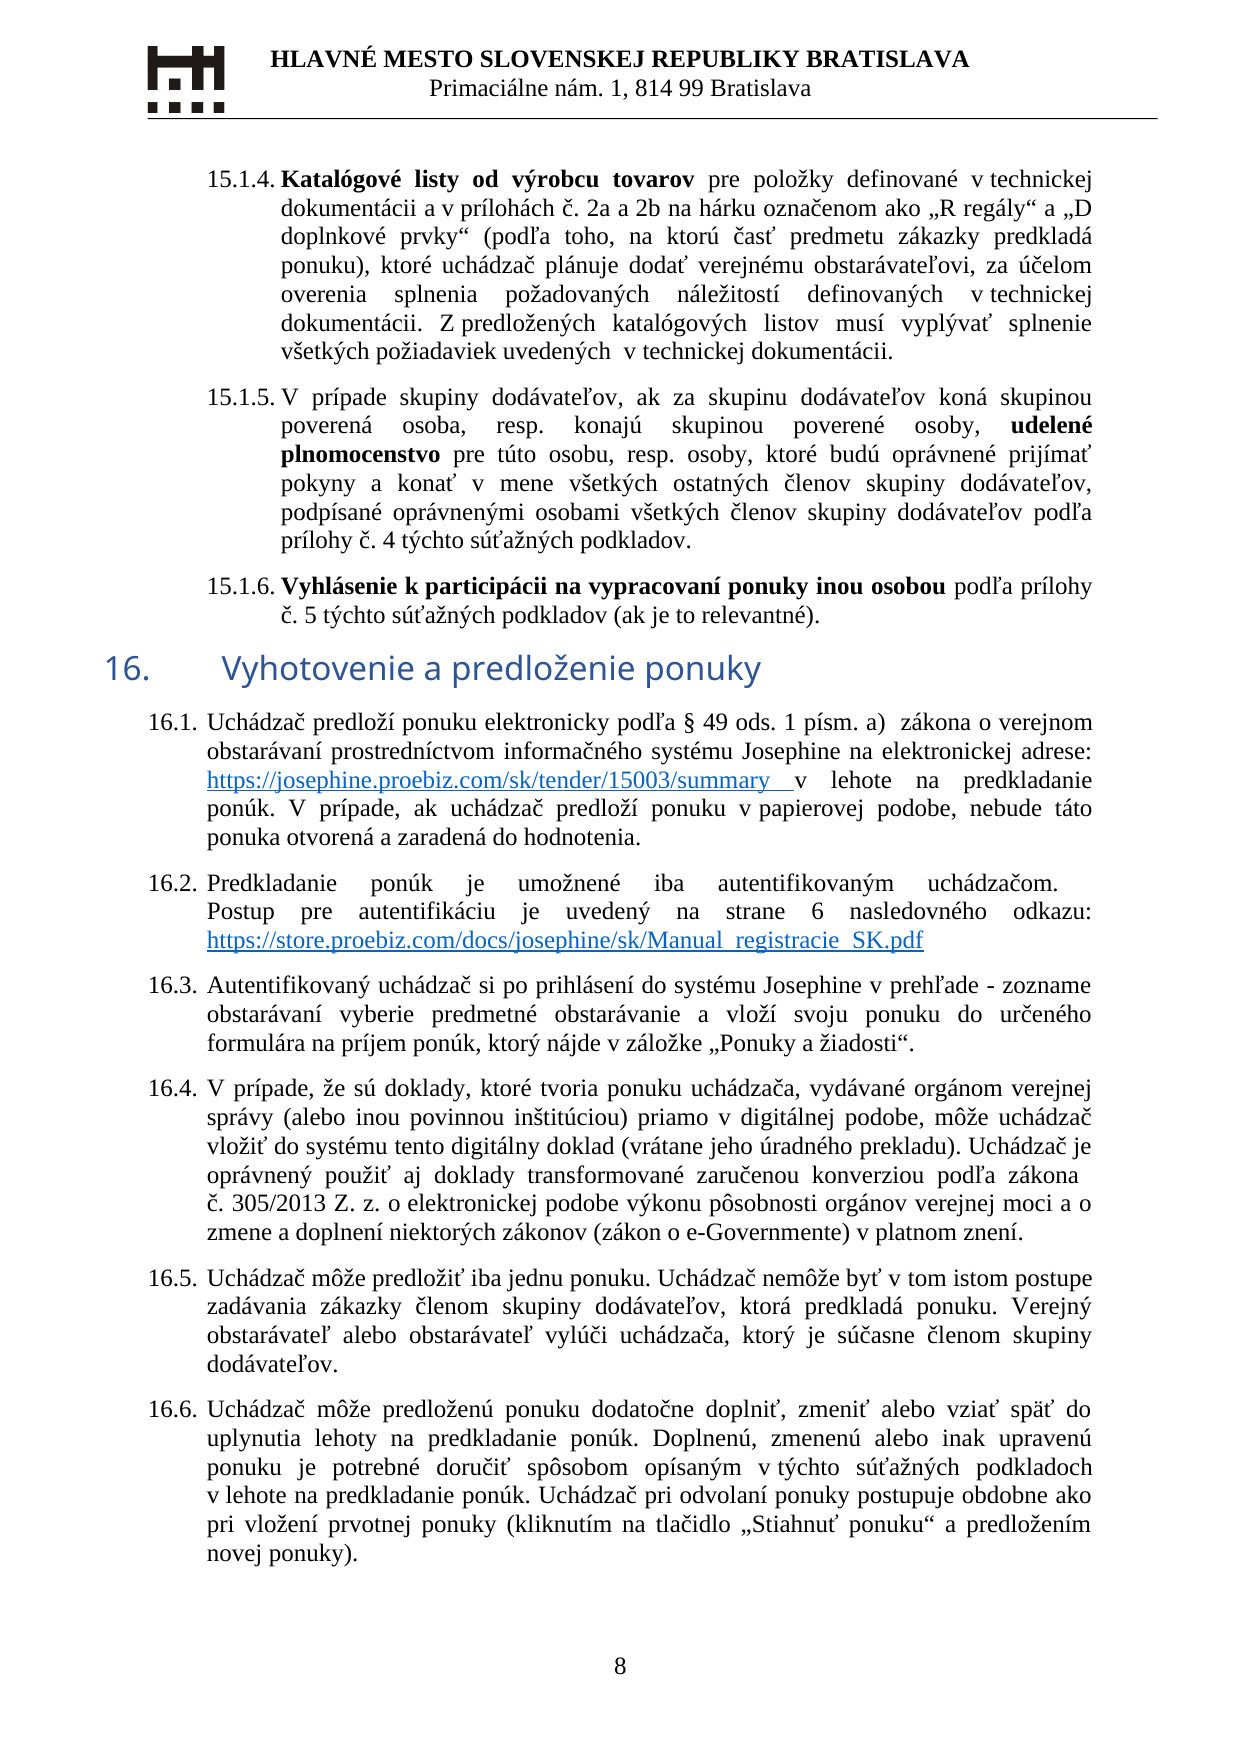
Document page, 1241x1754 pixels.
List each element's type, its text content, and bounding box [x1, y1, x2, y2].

list Autentifikovaný uchádzač si po prihlásení do systému Josephine v prehľade - zozname obstarávaní vyberie predmetné obstarávanie a vloží svoju ponuku do určeného formulára na príjem ponúk, ktorý nájde v záložke „Ponuky a žiadosti“. [148, 971, 1093, 1057]
list Uchádzač predloží ponuku elektronicky podľa § 49 ods. 1 písm. a) zákona o verejnom obstarávaní prostredníctvom informačného systému Josephine na elektronickej adrese: https://josephine.proebiz.com/sk/tender/15003/summary v lehote na predkladanie ponúk. V prípade, ak uchádzač predloží ponuku v papierovej podobe, nebude táto ponuka otvorená a zaradená do hodnotenia. [148, 707, 1093, 851]
list V prípade skupiny dodávateľov, ak za skupinu dodávateľov koná skupinou poverená osoba, resp. konajú skupinou poverené osoby, udelené plnomocenstvo pre túto osobu, resp. osoby, ktoré budú oprávnené prijímať pokyny a konať v mene všetkých ostatných členov skupiny dodávateľov, podpísané oprávnenými osobami všetkých členov skupiny dodávateľov podľa prílohy č. 4 týchto súťažných podkladov. [207, 382, 1093, 554]
list V prípade, že sú doklady, ktoré tvoria ponuku uchádzača, vydávané orgánom verejnej správy (alebo inou povinnou inštitúciou) priamo v digitálnej podobe, môže uchádzač vložiť do systému tento digitálny doklad (vrátane jeho úradného prekladu). Uchádzač je oprávnený použiť aj doklady transformované zaručenou konverziou podľa zákona č. 305/2013 Z. z. o elektronickej podobe výkonu pôsobnosti orgánov verejnej moci a o zmene a doplnení niektorých zákonov (zákon o e-Governmente) v platnom znení. [148, 1073, 1093, 1246]
list Uchádzač môže predloženú ponuku dodatočne doplniť, zmeniť alebo vziať späť do uplynutia lehoty na predkladanie ponúk. Doplnenú, zmenenú alebo inak upravenú ponuku je potrebné doručiť spôsobom opísaným v týchto súťažných podkladoch v lehote na predkladanie ponúk. Uchádzač pri odvolaní ponuky postupuje obdobne ako pri vložení prvotnej ponuky (kliknutím na tlačidlo „Stiahnuť ponuku“ a predložením novej ponuky). [148, 1394, 1093, 1567]
list Uchádzač môže predložiť iba jednu ponuku. Uchádzač nemôže byť v tom istom postupe zadávania zákazky členom skupiny dodávateľov, ktorá predkladá ponuku. Verejný obstarávateľ alebo obstarávateľ vylúči uchádzača, ktorý je súčasne členom skupiny dodávateľov. [148, 1263, 1093, 1378]
list Vyhlásenie k participácii na vypracovaní ponuky inou osobou podľa prílohy č. 5 týchto súťažných podkladov (ak je to relevantné). [207, 571, 1093, 628]
list Predkladanie ponúk je umožnené iba autentifikovaným uchádzačom. Postup pre autentifikáciu je uvedený na strane 6 nasledovného odkazu: https://store.proebiz.com/docs/josephine/sk/Manual_registracie_SK.pdf [148, 868, 1093, 954]
picture [147, 46, 225, 113]
list Katalógové listy od výrobcu tovarov pre položky definované v technickej dokumentácii a v prílohách č. 2a a 2b na hárku označenom ako „R regály“ a „D doplnkové prvky“ (podľa toho, na ktorú časť predmetu zákazky predkladá ponuku), ktoré uchádzač plánuje dodať verejnému obstarávateľovi, za účelom overenia splnenia požadovaných náležitostí definovaných v technickej dokumentácii. Z predložených katalógových listov musí vyplývať splnenie všetkých požiadaviek uvedených v technickej dokumentácii. [207, 164, 1093, 365]
subtitle Vyhotovenie a predloženie ponuky [103, 645, 1093, 691]
